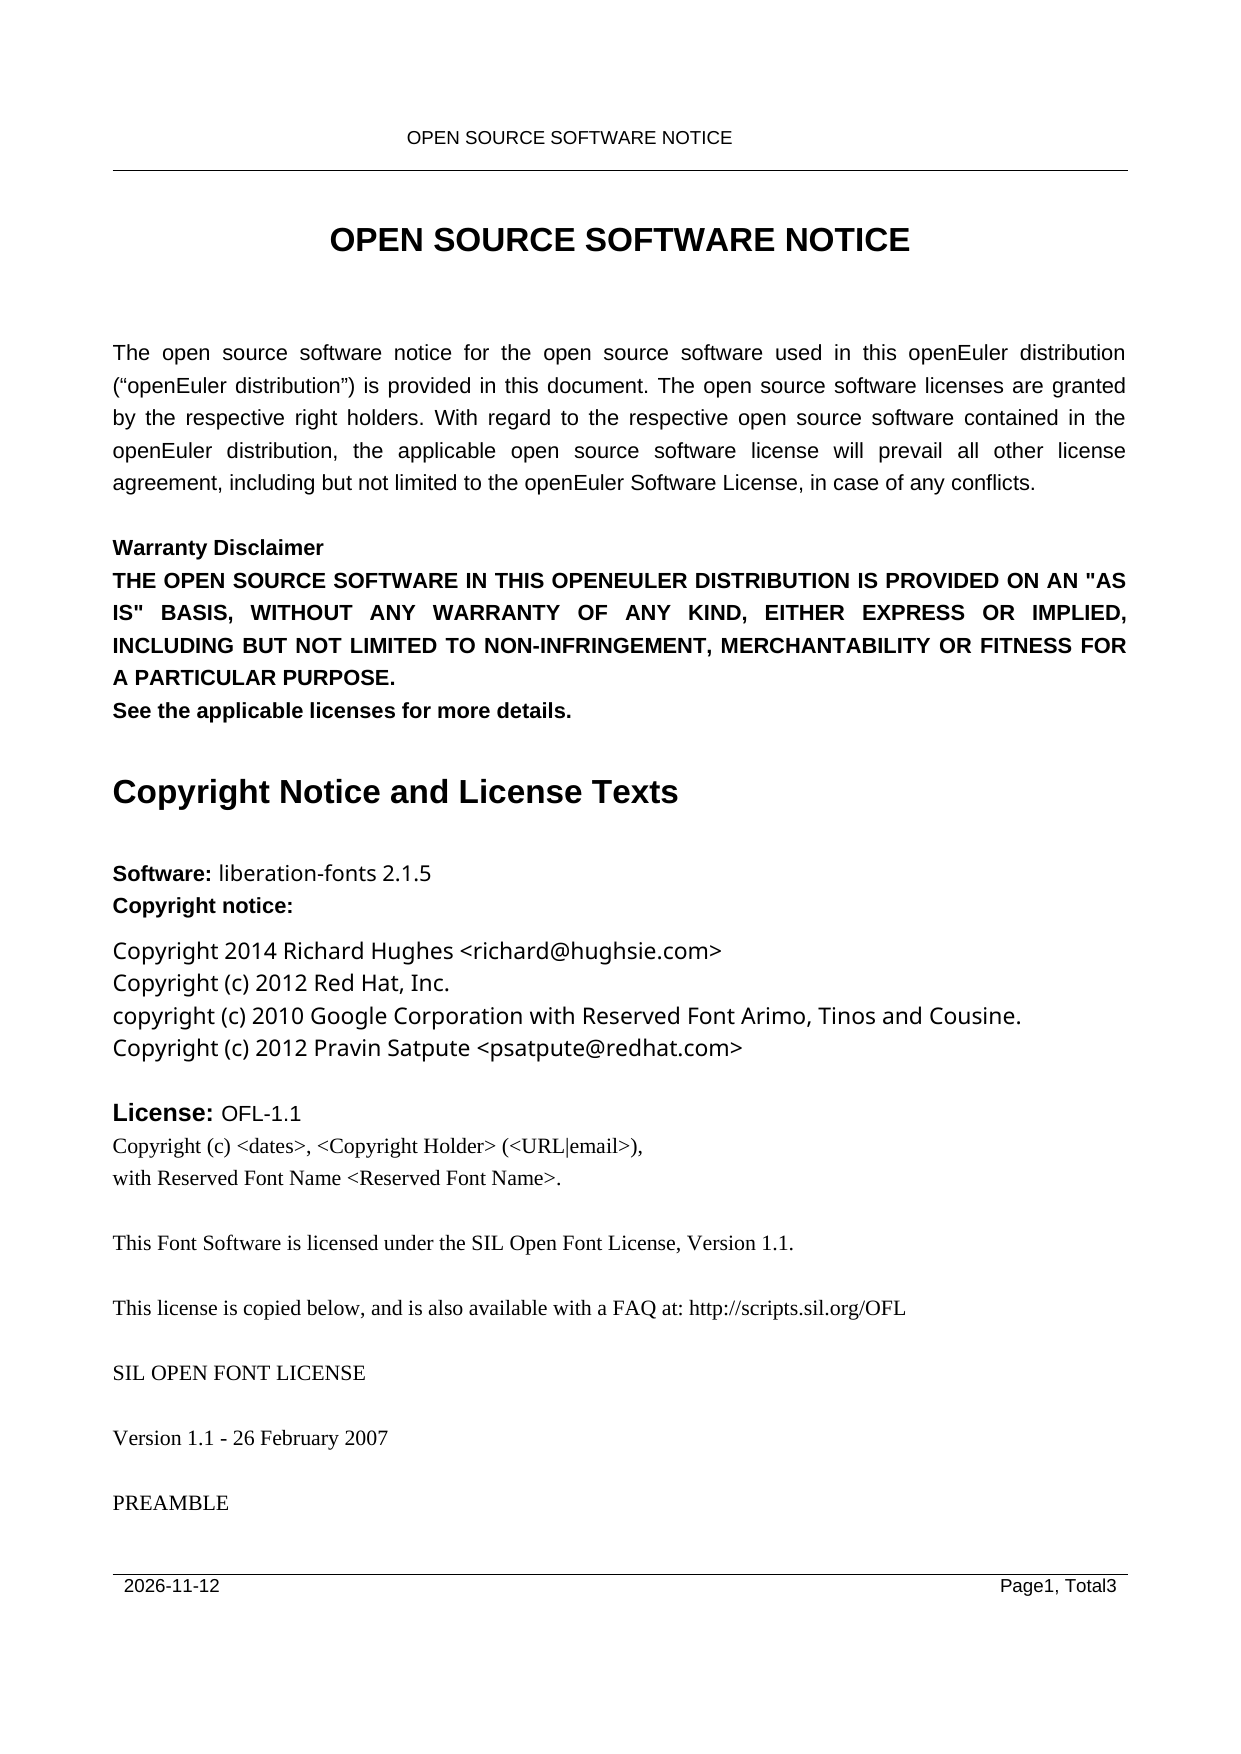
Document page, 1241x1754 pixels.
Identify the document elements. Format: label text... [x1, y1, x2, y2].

text Copyright 2014 Richard Hughes <richard@hughsie.com> Copyright (c) 2012 Red Hat, Inc. copyright (c) 2010 Google Corporation with Reserved Font Arimo, Tinos and Cousine. Copyright (c) 2012 Pravin Satpute <psatpute@redhat.com> [112, 934, 1128, 1096]
text Copyright Notice and License Texts [112, 759, 1128, 824]
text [112, 1129, 1128, 1519]
text License: OFL-1.1 [112, 1096, 1128, 1129]
text THE OPEN SOURCE SOFTWARE IN THIS OPENEULER DISTRIBUTION IS PROVIDED ON AN "AS IS" BASIS, WITHOUT ANY WARRANTY OF ANY KIND, EITHER EXPRESS OR IMPLIED, INCLUDING BUT NOT LIMITED TO NON-INFRINGEMENT, MERCHANTABILITY OR FITNESS FOR A PARTICULAR PURPOSE. See the applicable licenses for more details. [112, 564, 1128, 726]
text Warranty Disclaimer [112, 531, 1128, 564]
text The open source software notice for the open source software used in this openEuler distribution (“openEuler distribution”) is provided in this document. The open source software licenses are granted by the respective right holders. With regard to the respective open source software contained in the openEuler distribution, the applicable open source software license will prevail all other license agreement, including but not limited to the openEuler Software License, in case of any conflicts. [112, 336, 1128, 499]
text OPEN SOURCE SOFTWARE NOTICE [112, 206, 1128, 271]
text Copyright notice: [112, 889, 1128, 921]
title Software: liberation-fonts 2.1.5 [112, 856, 1128, 889]
